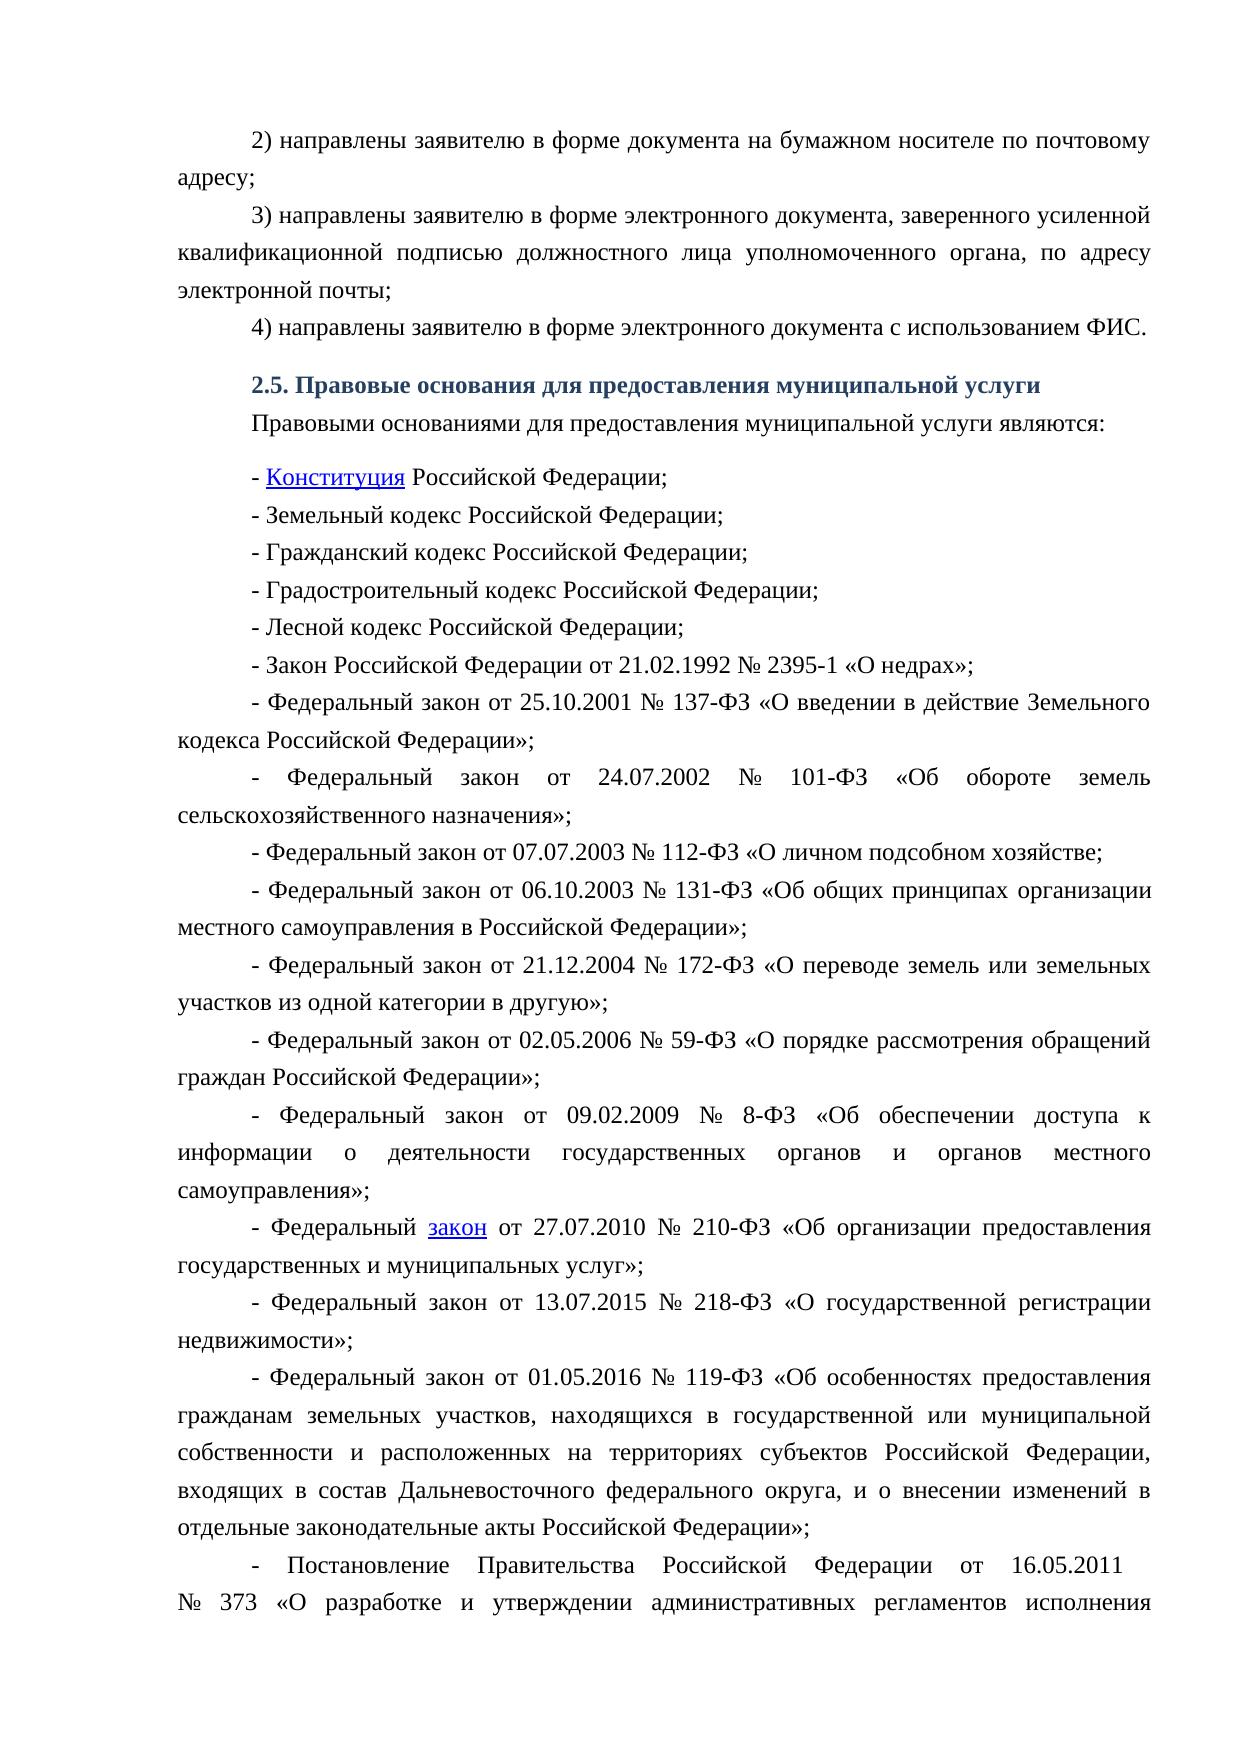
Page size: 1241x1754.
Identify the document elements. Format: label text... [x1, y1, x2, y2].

text - Лесной кодекс Российской Федерации; [177, 606, 1152, 643]
text - Федеральный закон от 27.07.2010 № 210-ФЗ «Об организации предоставления государственных и муниципальных услуг»; [177, 1206, 1152, 1281]
text - Федеральный закон от 02.05.2006 № 59-ФЗ «О порядке рассмотрения обращений граждан Российской Федерации»; [177, 1018, 1152, 1093]
text - Федеральный закон от 24.07.2002 № 101-ФЗ «Об обороте земель сельскохозяйственного назначения»; [177, 756, 1152, 831]
text - Закон Российской Федерации от 21.02.1992 № 2395-1 «О недрах»; [177, 643, 1152, 681]
text - Федеральный закон от 25.10.2001 № 137-ФЗ «О введении в действие Земельного кодекса Российской Федерации»; [177, 681, 1152, 756]
list 3) направлены заявителю в форме электронного документа, заверенного усиленной квалификационной подписью должностного лица уполномоченного органа, по адресу электронной почты; [177, 193, 1152, 306]
list Правовыми основаниями для предоставления муниципальной услуги являются: [177, 401, 1152, 439]
list 2) направлены заявителю в форме документа на бумажном носителе по почтовому адресу; [177, 118, 1152, 193]
text - Градостроительный кодекс Российской Федерации; [177, 568, 1152, 606]
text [177, 1543, 1152, 1618]
text - Конституция Российской Федерации; [177, 456, 1152, 493]
text - Федеральный закон от 01.05.2016 № 119-ФЗ «Об особенностях предоставления гражданам земельных участков, находящихся в государственной или муниципальной собственности и расположенных на территориях субъектов Российской Федерации, входящих в состав Дальневосточного федерального округа, и о внесении изменений в отдельные законодательные акты Российской Федерации»; [177, 1356, 1152, 1543]
text - Федеральный закон от 13.07.2015 № 218-ФЗ «О государственной регистрации недвижимости»; [177, 1281, 1152, 1356]
text - Федеральный закон от 21.12.2004 № 172-ФЗ «О переводе земель или земельных участков из одной категории в другую»; [177, 943, 1152, 1018]
subtitle 2.5. Правовые основания для предоставления муниципальной услуги [177, 364, 1152, 401]
text - Федеральный закон от 06.10.2003 № 131-ФЗ «Об общих принципах организации местного самоуправления в Российской Федерации»; [177, 868, 1152, 943]
text - Земельный кодекс Российской Федерации; [177, 493, 1152, 531]
list 4) направлены заявителю в форме электронного документа с использованием ФИС. [177, 306, 1152, 343]
text - Федеральный закон от 09.02.2009 № 8-ФЗ «Об обеспечении доступа к информации о деятельности государственных органов и органов местного самоуправления»; [177, 1093, 1152, 1206]
text - Гражданский кодекс Российской Федерации; [177, 531, 1152, 568]
text - Федеральный закон от 07.07.2003 № 112-ФЗ «О личном подсобном хозяйстве; [177, 831, 1152, 868]
